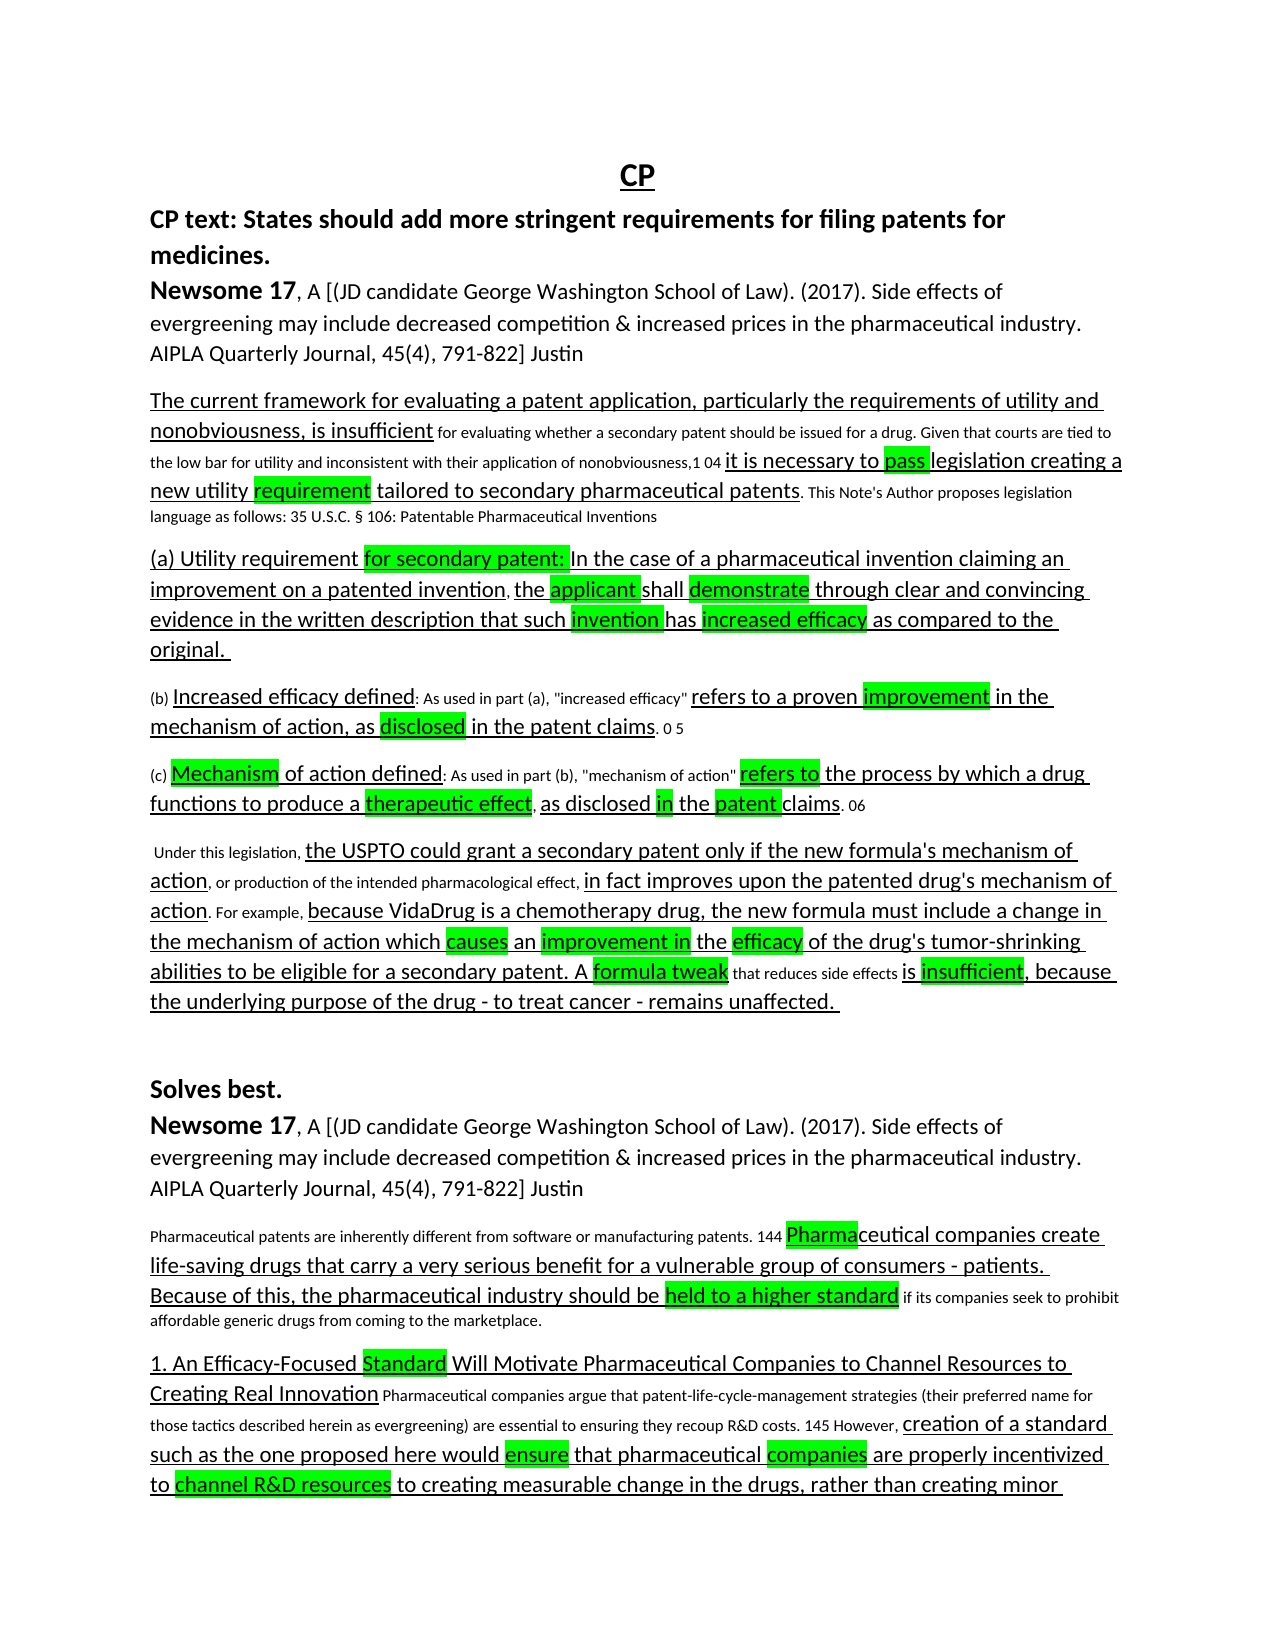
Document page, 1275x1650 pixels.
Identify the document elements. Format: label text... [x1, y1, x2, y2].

text Newsome 17, A [(JD candidate George Washington School of Law). (2017). Side effects of evergreening may include decreased competition & increased prices in the pharmaceutical industry. AIPLA Quarterly Journal, 45(4), 791-822] Justin [150, 273, 1125, 367]
text Newsome 17, A [(JD candidate George Washington School of Law). (2017). Side effects of evergreening may include decreased competition & increased prices in the pharmaceutical industry. AIPLA Quarterly Journal, 45(4), 791-822] Justin [150, 1108, 1125, 1202]
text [150, 1349, 1125, 1498]
text (b) Increased efficacy defined: As used in part (a), "increased efficacy" refers to a proven improvement in the mechanism of action, as disclosed in the patent claims. 0 5 [150, 682, 1125, 740]
subtitle CP [150, 154, 1125, 195]
text (c) Mechanism of action defined: As used in part (b), "mechanism of action" refers to the process by which a drug functions to produce a therapeutic effect, as disclosed in the patent claims. 06 [150, 759, 1125, 817]
subtitle Solves best. [150, 1073, 1125, 1106]
subtitle CP text: States should add more stringent requirements for filing patents for medicines. [150, 202, 1125, 271]
text (a) Utility requirement for secondary patent: In the case of a pharmaceutical invention claiming an improvement on a patented invention, the applicant shall demonstrate through clear and convincing evidence in the written description that such invention has increased efficacy as compared to the original. [150, 544, 1125, 663]
text Under this legislation, the USPTO could grant a secondary patent only if the new formula's mechanism of action, or production of the intended pharmacological effect, in fact improves upon the patented drug's mechanism of action. For example, because VidaDrug is a chemotherapy drug, the new formula must include a change in the mechanism of action which causes an improvement in the efficacy of the drug's tumor-shrinking abilities to be eligible for a secondary patent. A formula tweak that reduces side effects is insufficient, because the underlying purpose of the drug - to treat cancer - remains unaffected. [150, 836, 1125, 1015]
text Pharmaceutical patents are inherently different from software or manufacturing patents. 144 Pharmaceutical companies create life-saving drugs that carry a very serious benefit for a vulnerable group of consumers - patients. Because of this, the pharmaceutical industry should be held to a higher standard if its companies seek to prohibit affordable generic drugs from coming to the marketplace. [150, 1221, 1125, 1331]
text The current framework for evaluating a patent application, particularly the requirements of utility and nonobviousness, is insufficient for evaluating whether a secondary patent should be issued for a drug. Given that courts are tied to the low bar for utility and inconsistent with their application of nonobviousness,1 04 it is necessary to pass legislation creating a new utility requirement tailored to secondary pharmaceutical patents. This Note's Author proposes legislation language as follows: 35 U.S.C. § 106: Patentable Pharmaceutical Inventions [150, 386, 1125, 526]
